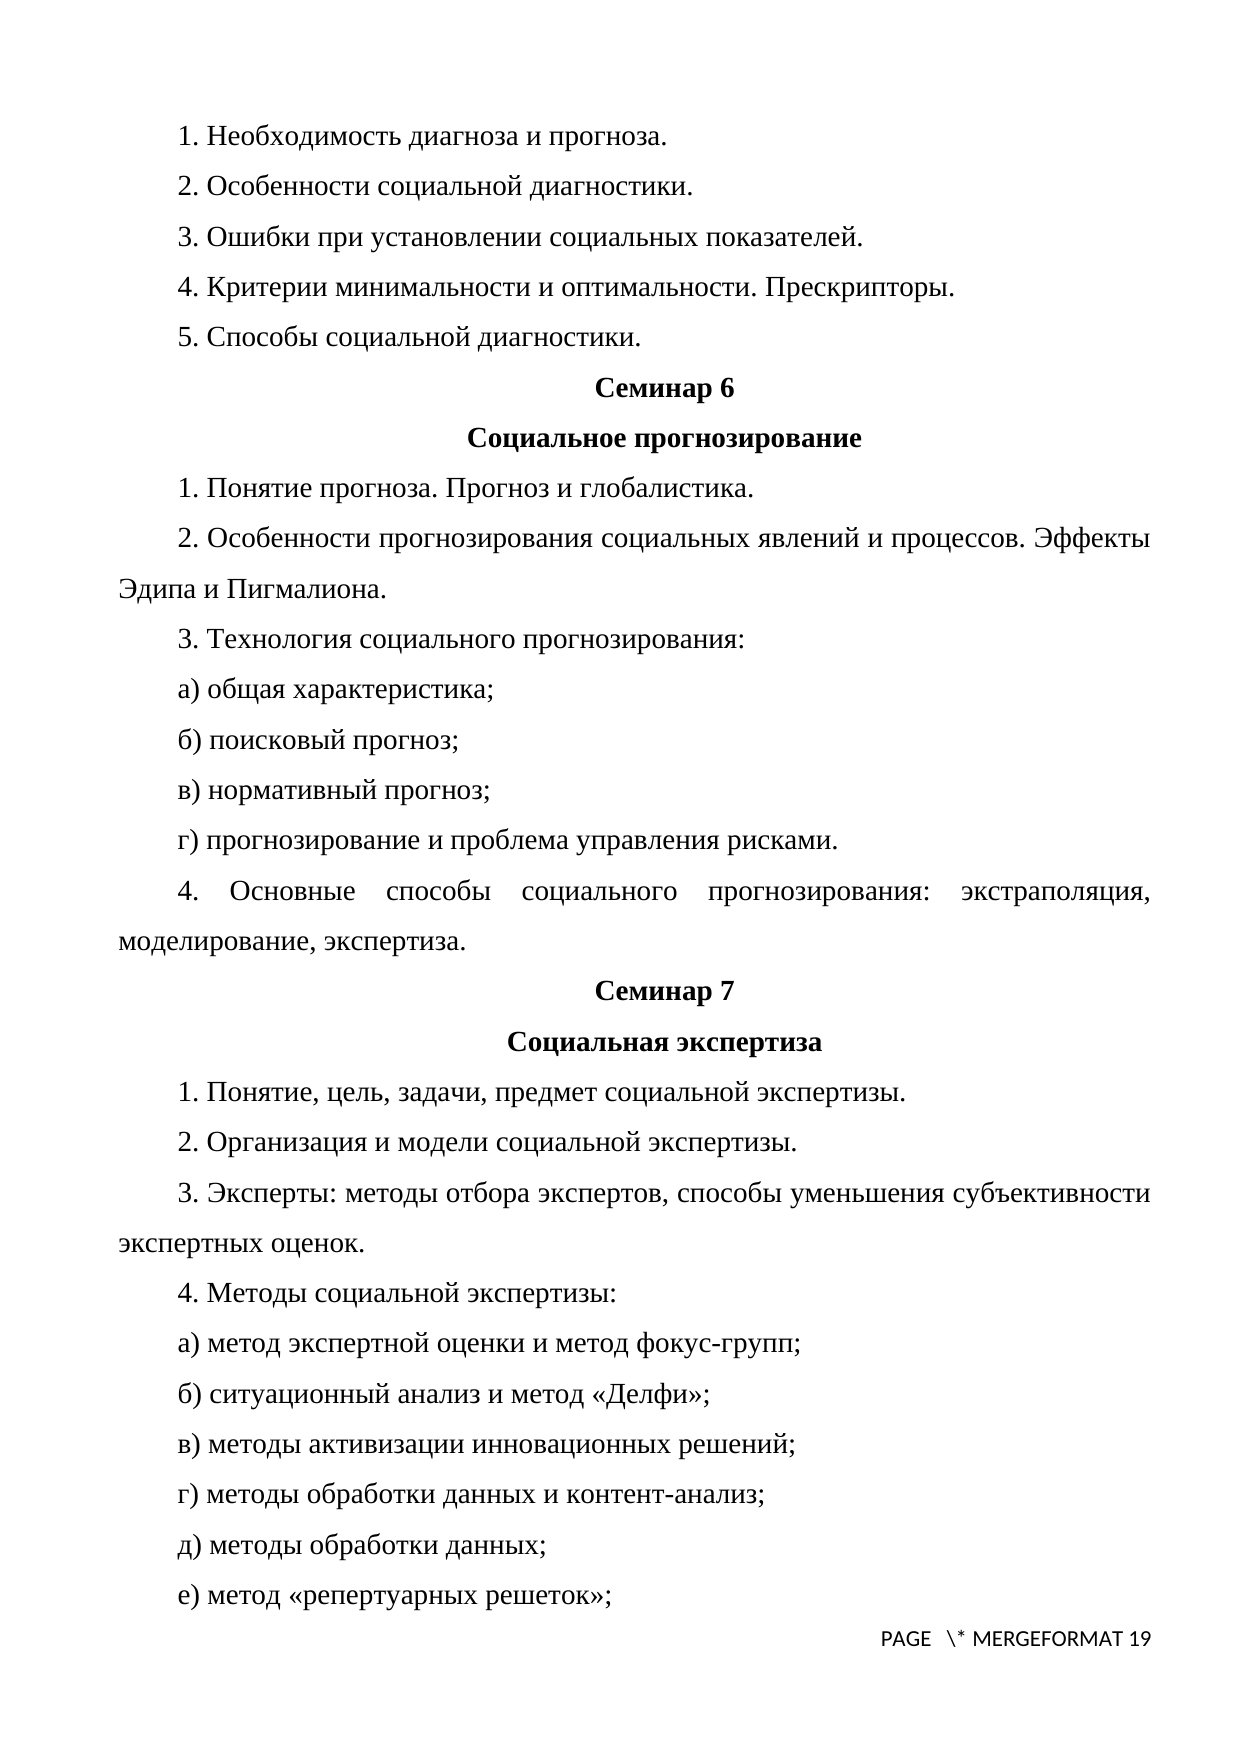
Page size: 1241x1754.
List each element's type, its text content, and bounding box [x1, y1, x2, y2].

text а) общая характеристика; [118, 672, 1152, 705]
text Социальное прогнозирование [118, 420, 1152, 453]
text Социальная экспертиза [118, 1024, 1152, 1057]
text г) прогнозирование и проблема управления рисками. [118, 822, 1152, 856]
text 3. Ошибки при установлении социальных показателей. [118, 219, 1152, 252]
text в) нормативный прогноз; [118, 772, 1152, 806]
text Семинар 7 [118, 973, 1152, 1007]
text г) методы обработки данных и контент-анализ; [118, 1477, 1152, 1510]
text б) поисковый прогноз; [118, 722, 1152, 755]
text 4. Критерии минимальности и оптимальности. Прескрипторы. [118, 269, 1152, 303]
text 3. Эксперты: методы отбора экспертов, способы уменьшения субъективности экспертных оценок. [118, 1175, 1152, 1258]
text 4. Методы социальной экспертизы: [118, 1275, 1152, 1309]
text 2. Особенности прогнозирования социальных явлений и процессов. Эффекты Эдипа и Пигмалиона. [118, 521, 1152, 604]
text Семинар 6 [118, 370, 1152, 403]
text в) методы активизации инновационных решений; [118, 1426, 1152, 1460]
text е) метод «репертуарных решеток»; [118, 1577, 1152, 1611]
text 1. Необходимость диагноза и прогноза. [118, 118, 1152, 152]
text а) метод экспертной оценки и метод фокус-групп; [118, 1326, 1152, 1359]
text б) ситуационный анализ и метод «Делфи»; [118, 1376, 1152, 1409]
text д) методы обработки данных; [118, 1527, 1152, 1560]
text 2. Особенности социальной диагностики. [118, 168, 1152, 202]
text 5. Способы социальной диагностики. [118, 319, 1152, 353]
text 1. Понятие прогноза. Прогноз и глобалистика. [118, 470, 1152, 504]
text 3. Технология социального прогнозирования: [118, 621, 1152, 655]
text 1. Понятие, цель, задачи, предмет социальной экспертизы. [118, 1074, 1152, 1108]
text 4. Основные способы социального прогнозирования: экстраполяция, моделирование, экспертиза. [118, 873, 1152, 957]
text 2. Организация и модели социальной экспертизы. [118, 1124, 1152, 1158]
